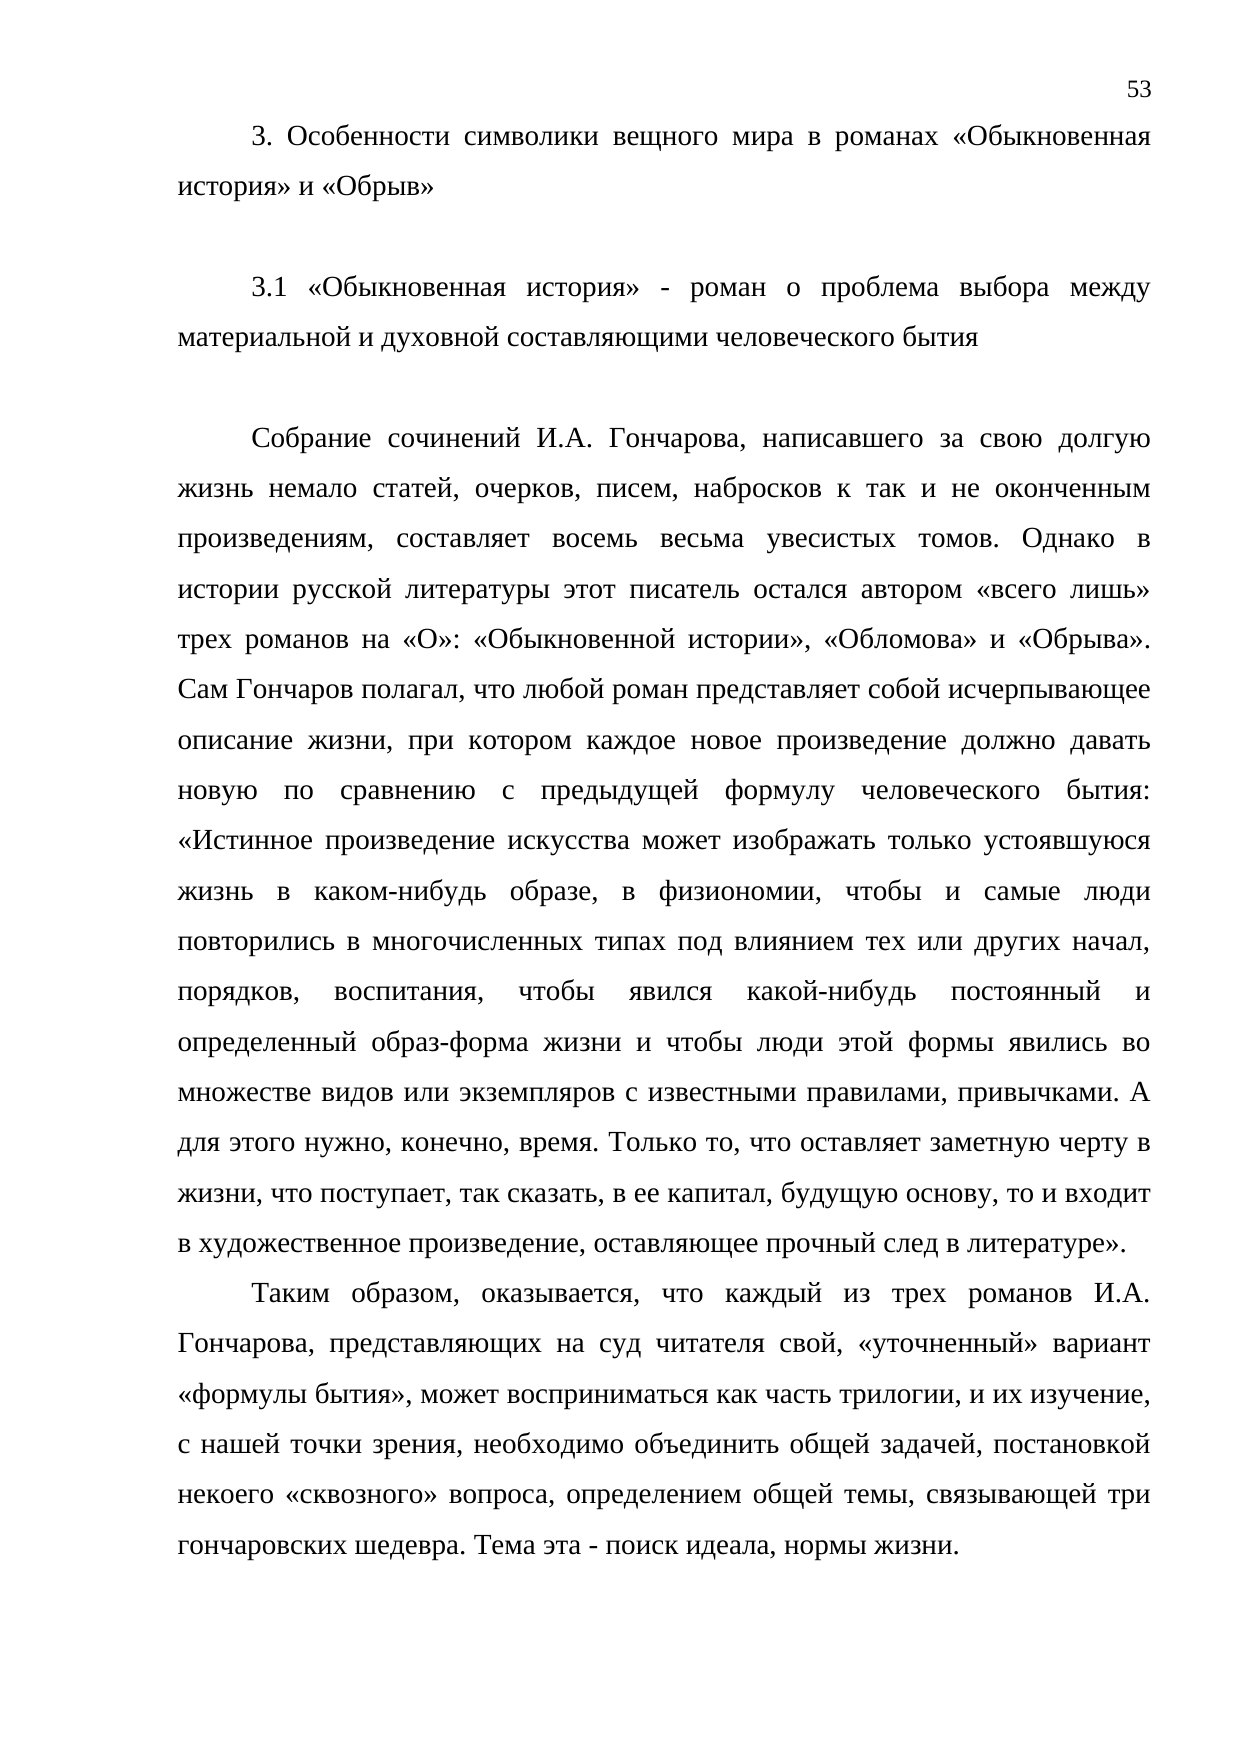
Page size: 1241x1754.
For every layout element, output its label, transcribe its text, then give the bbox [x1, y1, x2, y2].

text 3. Особенности символики вещного мира в романах «Обыкновенная история» и «Обрыв» [177, 118, 1152, 202]
text 3.1 «Обыкновенная история» - роман о проблема выбора между материальной и духовной составляющими человеческого бытия [177, 269, 1152, 353]
text Собрание сочинений И.А. Гончарова, написавшего за свою долгую жизнь немало статей, очерков, писем, набросков к так и не оконченным произведениям, составляет восемь весьма увесистых томов. Однако в истории русской литературы этот писатель остался автором «всего лишь» трех романов на «О»: «Обыкновенной истории», «Обломова» и «Обрыва». Сам Гончаров полагал, что любой роман представляет собой исчерпывающее описание жизни, при котором каждое новое произведение должно давать новую по сравнению с предыдущей формулу человеческого бытия: «Истинное произведение искусства может изображать только устоявшуюся жизнь в каком-нибудь образе, в физиономии, чтобы и самые люди повторились в многочисленных типах под влиянием тех или других начал, порядков, воспитания, чтобы явился какой-нибудь постоянный и определенный образ-форма жизни и чтобы люди этой формы явились во множестве видов или экземпляров с известными правилами, привычками. А для этого нужно, конечно, время. Только то, что оставляет заметную черту в жизни, что поступает, так сказать, в ее капитал, будущую основу, то и входит в художественное произведение, оставляющее прочный след в литературе». [177, 420, 1152, 1258]
text Таким образом, оказывается, что каждый из трех романов И.А. Гончарова, представляющих на суд читателя свой, «уточненный» вариант «формулы бытия», может восприниматься как часть трилогии, и их изучение, с нашей точки зрения, необходимо объединить общей задачей, постановкой некоего «сквозного» вопроса, определением общей темы, связывающей три гончаровских шедевра. Тема эта - поиск идеала, нормы жизни. [177, 1275, 1152, 1560]
